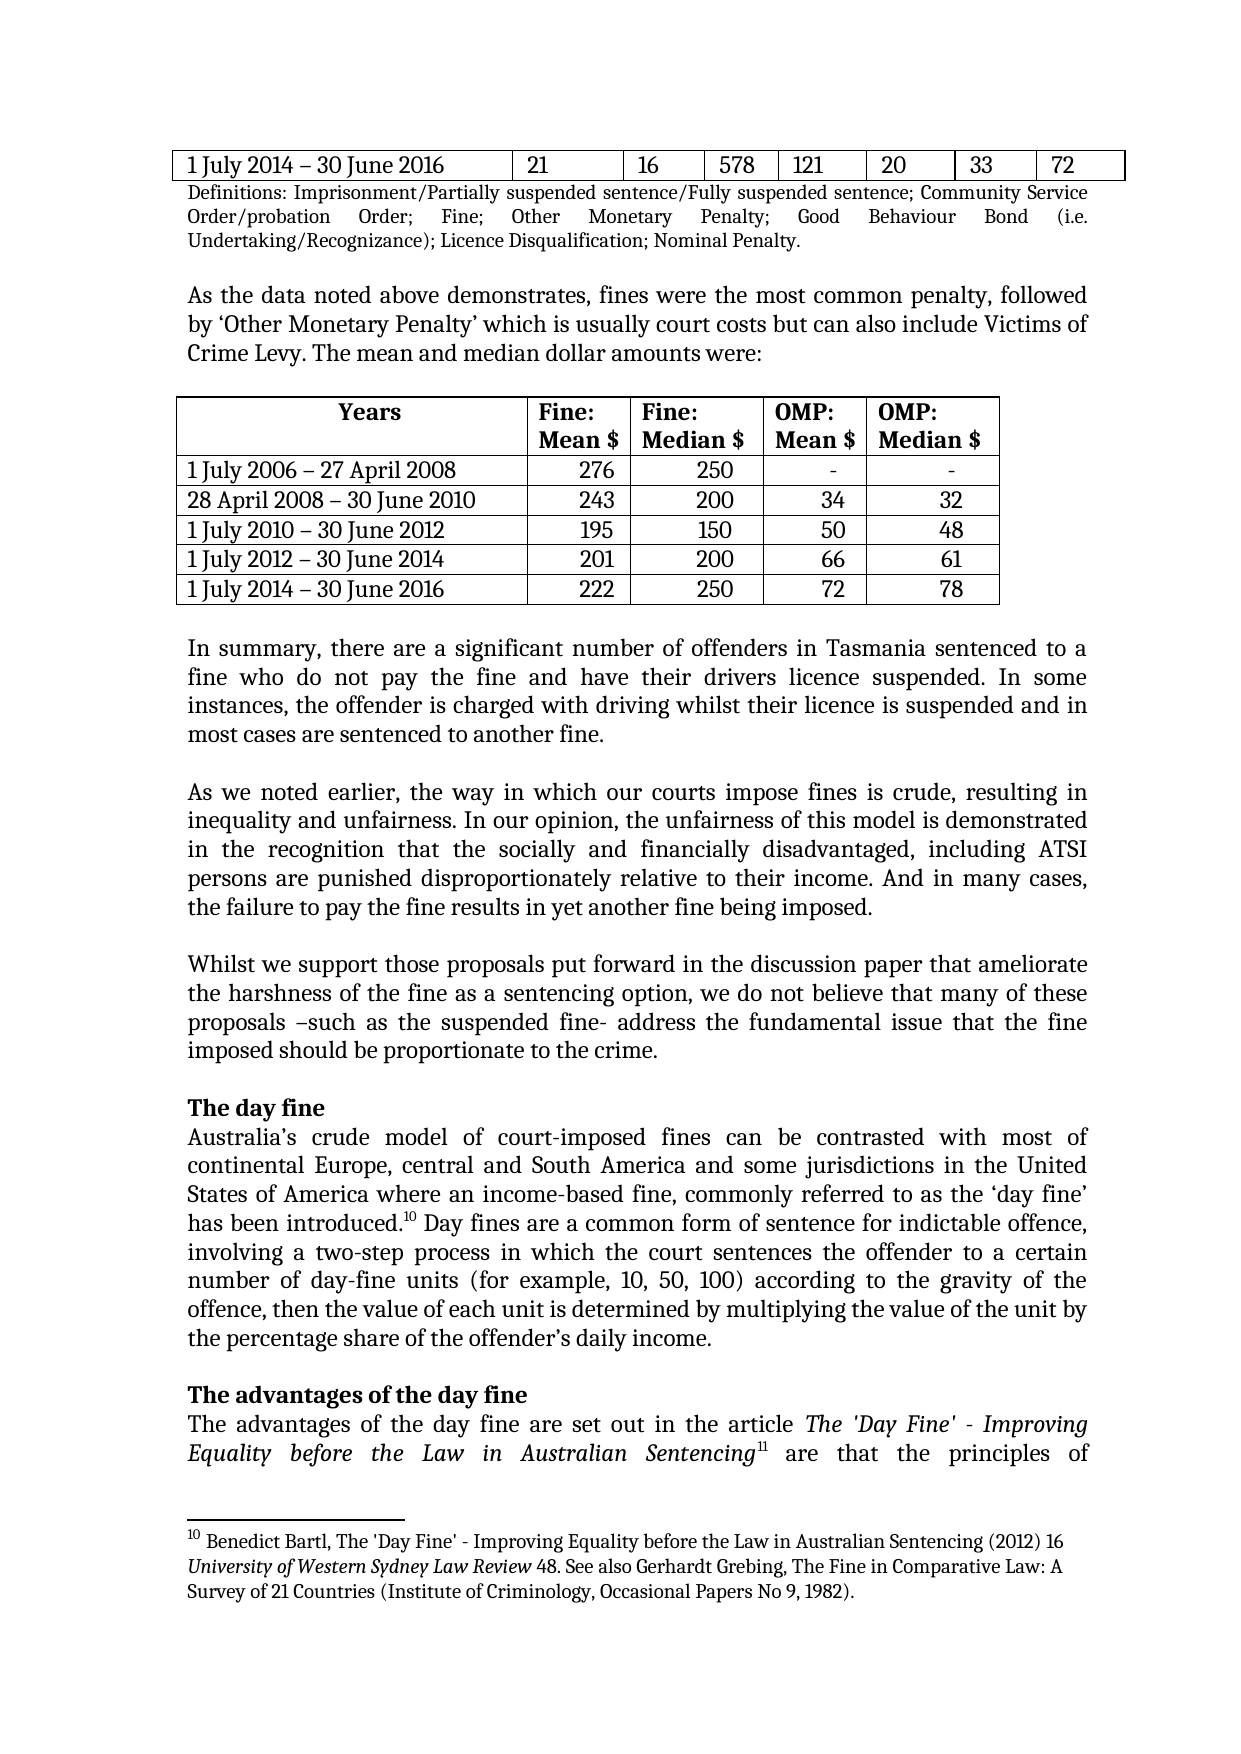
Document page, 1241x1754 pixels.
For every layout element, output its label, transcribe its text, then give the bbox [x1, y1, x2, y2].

table_cell 1 July 2010 – 30 June 2012 [177, 516, 527, 544]
table_cell 21 [513, 151, 623, 180]
table_header Fine: Mean $ [528, 398, 630, 455]
text In summary, there are a significant number of offenders in Tasmania sentenced to a fine who do not pay the fine and have their drivers licence suspended. In some instances, the offender is charged with driving whilst their licence is suspended and in most cases are sentenced to another fine. [187, 634, 1089, 749]
table_cell 250 [631, 575, 763, 604]
text Australia’s crude model of court-imposed fines can be contrasted with most of continental Europe, central and South America and some jurisdictions in the United States of America where an income-based fine, commonly referred to as the ‘day fine’ has been introduced. Day fines are a common form of sentence for indictable offence, involving a two-step process in which the court sentences the offender to a certain number of day-fine units (for example, 10, 50, 100) according to the gravity of the offence, then the value of each unit is determined by multiplying the value of the unit by the percentage share of the offender’s daily income. [187, 1122, 1089, 1352]
table_cell 32 [867, 486, 999, 514]
table_cell 34 [764, 486, 866, 514]
table_cell 200 [631, 486, 763, 514]
table_cell 66 [764, 545, 866, 574]
table_cell 121 [779, 151, 866, 180]
table_cell 195 [528, 516, 630, 544]
table_cell 150 [631, 516, 763, 544]
table_cell 200 [631, 545, 763, 574]
table_cell 276 [528, 456, 630, 485]
table_header OMP: Mean $ [764, 398, 866, 455]
text The day fine [187, 1094, 1089, 1122]
table_cell - [764, 456, 866, 485]
text Definitions: Imprisonment/Partially suspended sentence/Fully suspended sentence; Community Service Order/probation Order; Fine; Other Monetary Penalty; Good Behaviour Bond (i.e. Undertaking/Recognizance); Licence Disqualification; Nominal Penalty. [187, 181, 1089, 253]
text As we noted earlier, the way in which our courts impose fines is crude, resulting in inequality and unfairness. In our opinion, the unfairness of this model is demonstrated in the recognition that the socially and financially disadvantaged, including ATSI persons are punished disproportionately relative to their income. And in many cases, the failure to pay the fine results in yet another fine being imposed. [187, 777, 1089, 921]
table_cell - [867, 456, 999, 485]
text The advantages of the day fine [187, 1381, 1089, 1410]
table_cell 28 April 2008 – 30 June 2010 [177, 486, 527, 514]
table_cell 33 [956, 151, 1036, 180]
table_cell 578 [705, 151, 778, 180]
table_cell 78 [867, 575, 999, 604]
table_cell 72 [764, 575, 866, 604]
table_cell 1 July 2012 – 30 June 2014 [177, 545, 527, 574]
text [187, 1410, 1089, 1467]
text As the data noted above demonstrates, fines were the most common penalty, followed by ‘Other Monetary Penalty’ which is usually court costs but can also include Victims of Crime Levy. The mean and median dollar amounts were: [187, 281, 1089, 368]
table_cell 222 [528, 575, 630, 604]
table_cell 48 [867, 516, 999, 544]
text Whilst we support those proposals put forward in the discussion paper that ameliorate the harshness of the fine as a sentencing option, we do not believe that many of these proposals –such as the suspended fine- address the fundamental issue that the fine imposed should be proportionate to the crime. [187, 950, 1089, 1065]
table_cell 72 [1037, 151, 1124, 180]
table_cell 243 [528, 486, 630, 514]
table_header OMP: Median $ [867, 398, 999, 455]
table_cell 201 [528, 545, 630, 574]
table_cell 61 [867, 545, 999, 574]
table_header Years [177, 398, 527, 455]
table_cell 1 July 2014 – 30 June 2016 [173, 151, 512, 180]
table_cell 250 [631, 456, 763, 485]
table_cell 50 [764, 516, 866, 544]
table_header Fine: Median $ [631, 398, 763, 455]
table_cell 1 July 2014 – 30 June 2016 [177, 575, 527, 604]
table_cell 20 [867, 151, 954, 180]
table_cell 1 July 2006 – 27 April 2008 [177, 456, 527, 485]
table_cell 16 [624, 151, 704, 180]
